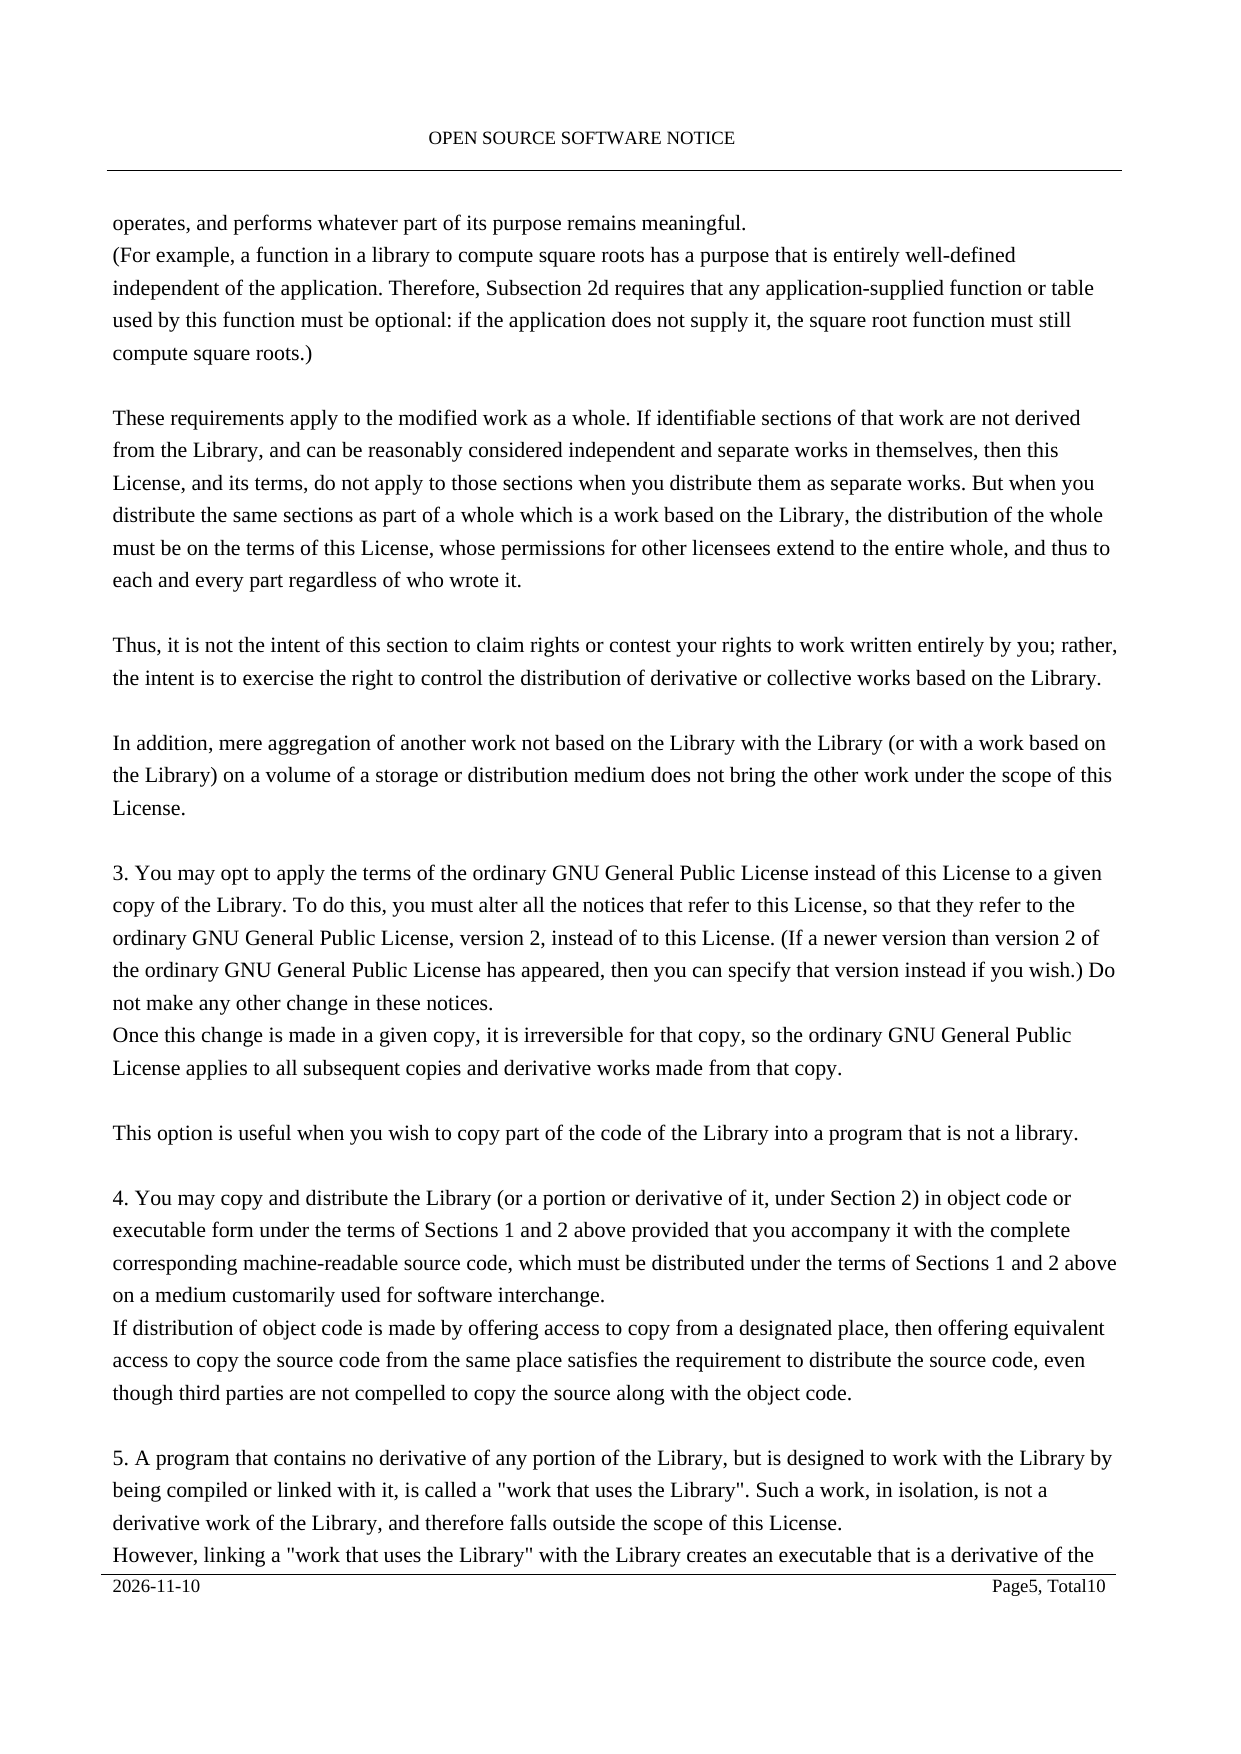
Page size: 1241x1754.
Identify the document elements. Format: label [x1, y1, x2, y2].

text [112, 206, 1128, 1571]
